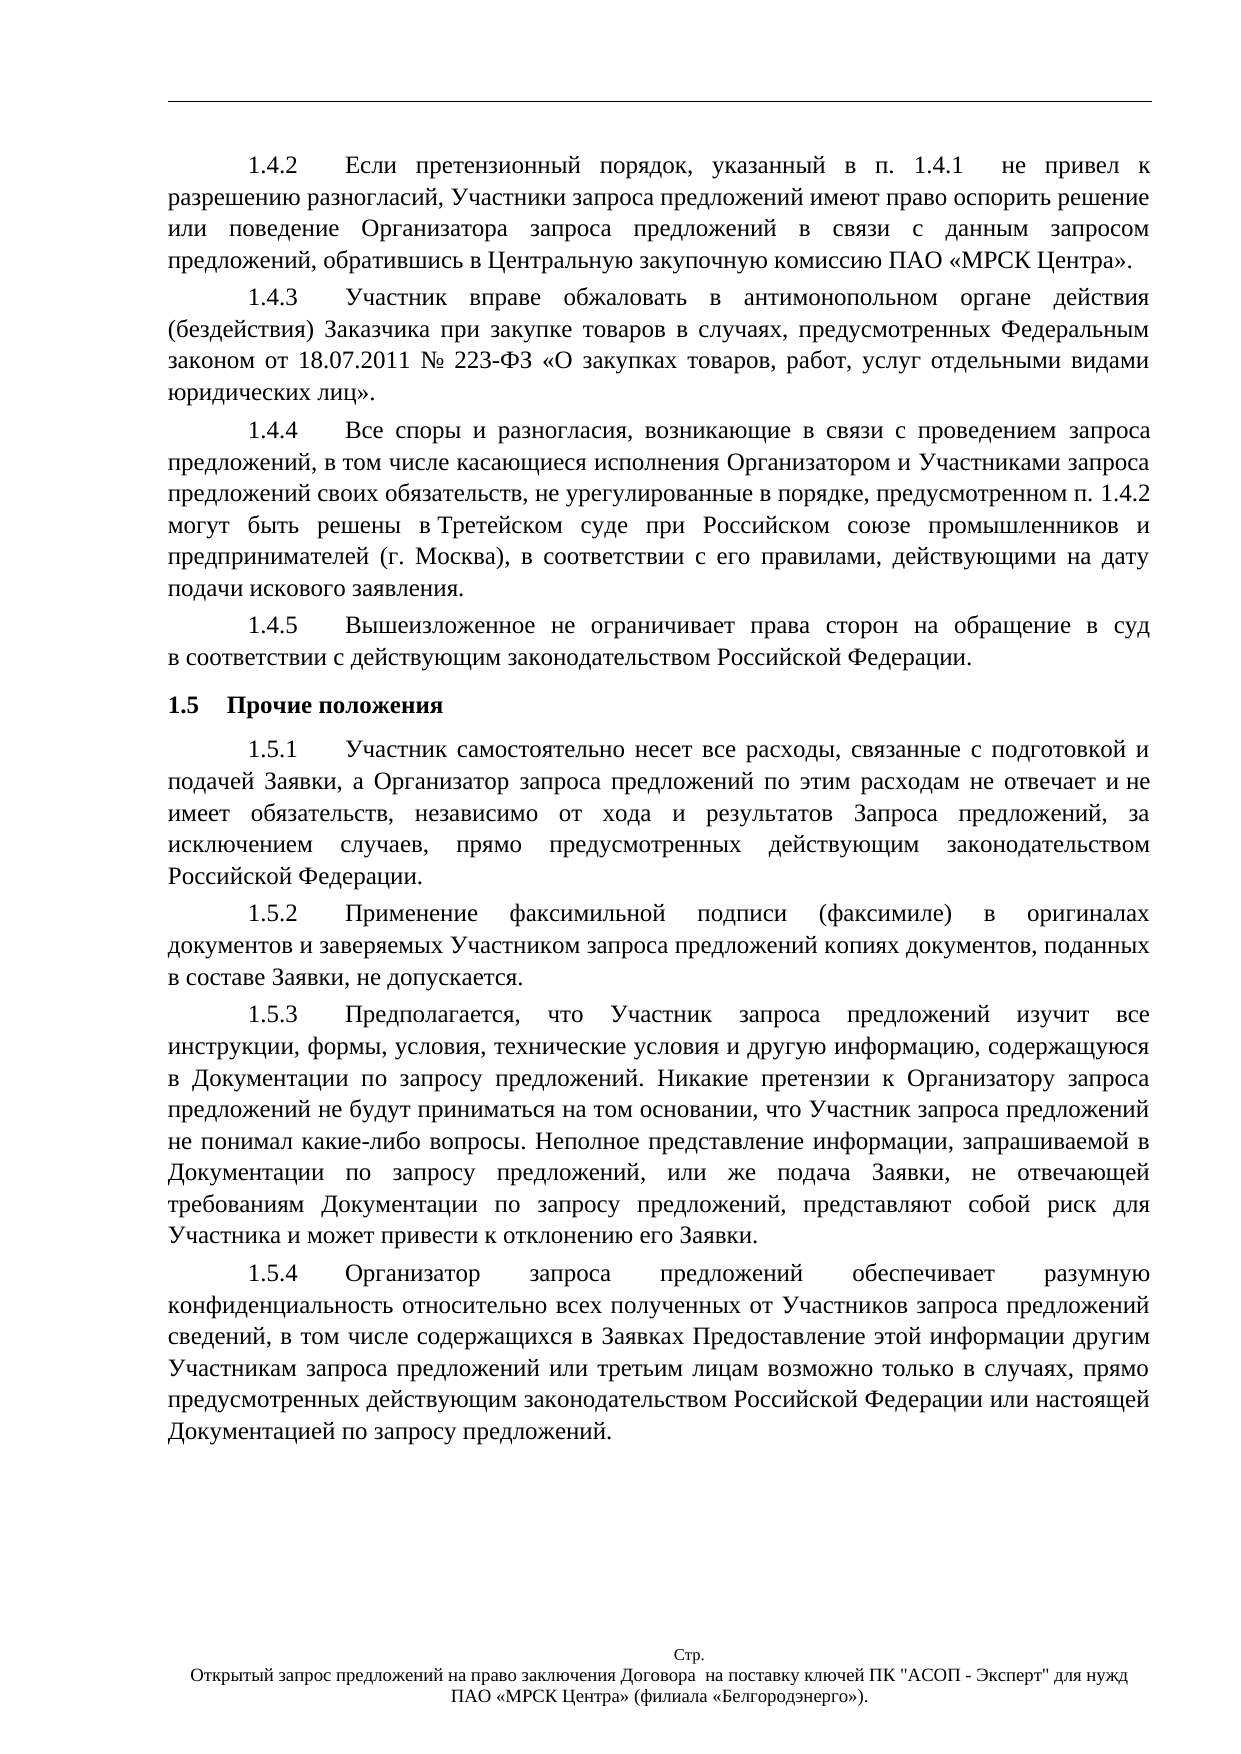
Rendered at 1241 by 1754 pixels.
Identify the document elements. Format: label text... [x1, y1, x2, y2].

list Предполагается, что Участник запроса предложений изучит все инструкции, формы, условия, технические условия и другую информацию, содержащуюся в Документации по запросу предложений. Никакие претензии к Организатору запроса предложений не будут приниматься на том основании, что Участник запроса предложений не понимал какие-либо вопросы. Неполное представление информации, запрашиваемой в Документации по запросу предложений, или же подача Заявки, не отвечающей требованиям Документации по запросу предложений, представляют собой риск для Участника и может привести к отклонению его Заявки. [168, 999, 1150, 1249]
list Применение факсимильной подписи (факсимиле) в оригиналах документов и заверяемых Участником запроса предложений копиях документов, поданных в составе Заявки, не допускается. [168, 898, 1150, 990]
list Организатор запроса предложений обеспечивает разумную конфиденциальность относительно всех полученных от Участников запроса предложений сведений, в том числе содержащихся в Заявках Предоставление этой информации другим Участникам запроса предложений или третьим лицам возможно только в случаях, прямо предусмотренных действующим законодательством Российской Федерации или настоящей Документацией по запросу предложений. [168, 1258, 1150, 1445]
list Вышеизложенное не ограничивает права сторон на обращение в суд в соответствии с действующим законодательством Российской Федерации. [168, 611, 1150, 671]
subtitle Прочие положения [168, 690, 1152, 719]
list Участник вправе обжаловать в антимонопольном органе действия (бездействия) Заказчика при закупке товаров в случаях, предусмотренных Федеральным законом от 18.07.2011 № 223-ФЗ «О закупках товаров, работ, услуг отдельными видами юридических лиц». [168, 282, 1150, 406]
list Участник самостоятельно несет все расходы, связанные с подготовкой и подачей Заявки, а Организатор запроса предложений по этим расходам не отвечает и не имеет обязательств, независимо от хода и результатов Запроса предложений, за исключением случаев, прямо предусмотренных действующим законодательством Российской Федерации. [168, 734, 1150, 889]
